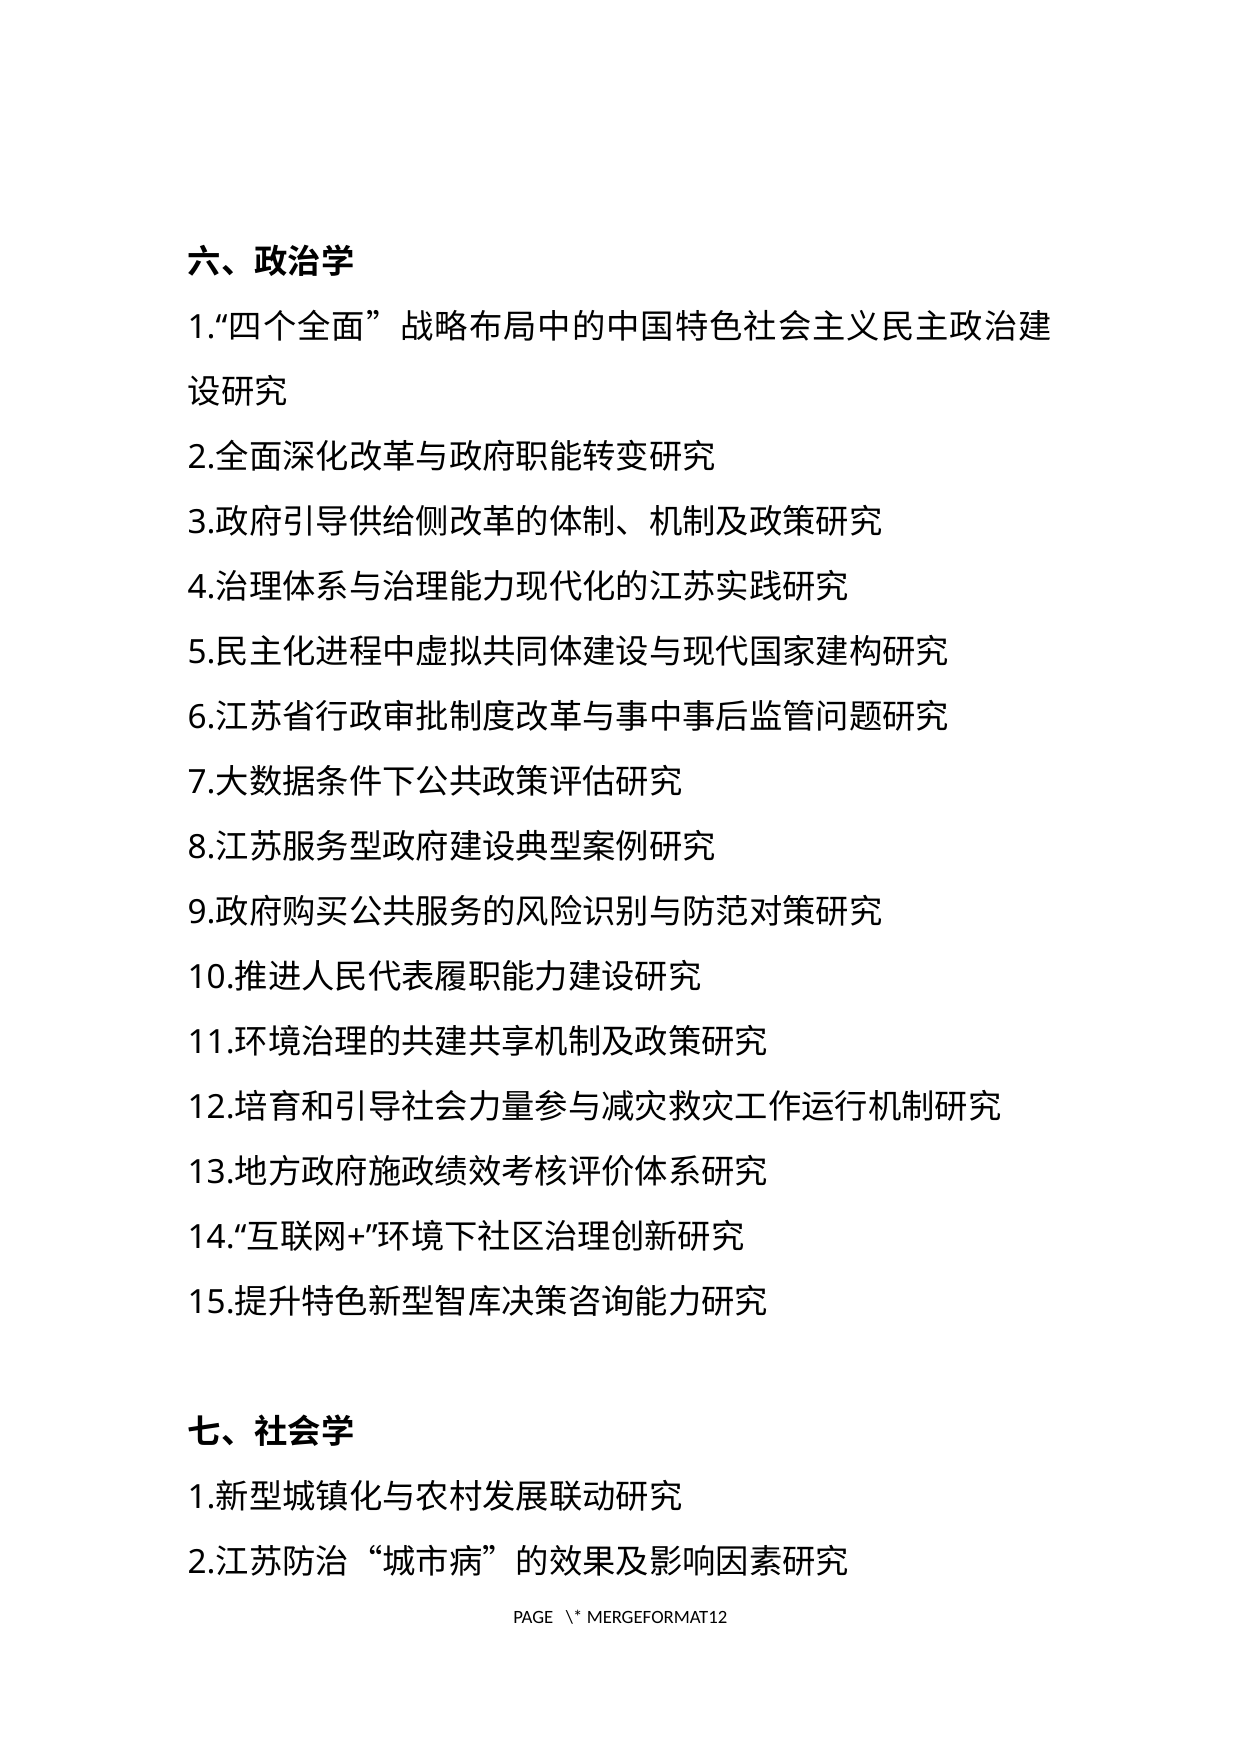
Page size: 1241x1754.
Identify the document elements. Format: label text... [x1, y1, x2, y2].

text 5.民主化进程中虚拟共同体建设与现代国家建构研究 [187, 617, 1053, 682]
text 1.新型城镇化与农村发展联动研究 [187, 1462, 1053, 1527]
text 2.江苏防治“城市病”的效果及影响因素研究 [187, 1527, 1053, 1592]
text 2.全面深化改革与政府职能转变研究 [187, 422, 1053, 487]
text 10.推进人民代表履职能力建设研究 [187, 942, 1053, 1007]
text 12.培育和引导社会力量参与减灾救灾工作运行机制研究 [187, 1072, 1053, 1137]
text 7.大数据条件下公共政策评估研究 [187, 747, 1053, 812]
text 3.政府引导供给侧改革的体制、机制及政策研究 [187, 487, 1053, 552]
text 14.“互联网+”环境下社区治理创新研究 [187, 1202, 1053, 1267]
text 4.治理体系与治理能力现代化的江苏实践研究 [187, 552, 1053, 617]
text 9.政府购买公共服务的风险识别与防范对策研究 [187, 877, 1053, 942]
text 6.江苏省行政审批制度改革与事中事后监管问题研究 [187, 682, 1053, 747]
text 8.江苏服务型政府建设典型案例研究 [187, 812, 1053, 877]
text 1.“四个全面”战略布局中的中国特色社会主义民主政治建设研究 [187, 292, 1053, 422]
text 13.地方政府施政绩效考核评价体系研究 [187, 1137, 1053, 1202]
text 15.提升特色新型智库决策咨询能力研究 [187, 1267, 1053, 1332]
text 七、社会学 [187, 1397, 1053, 1462]
text 11.环境治理的共建共享机制及政策研究 [187, 1007, 1053, 1072]
text 六、政治学 [187, 227, 1053, 292]
